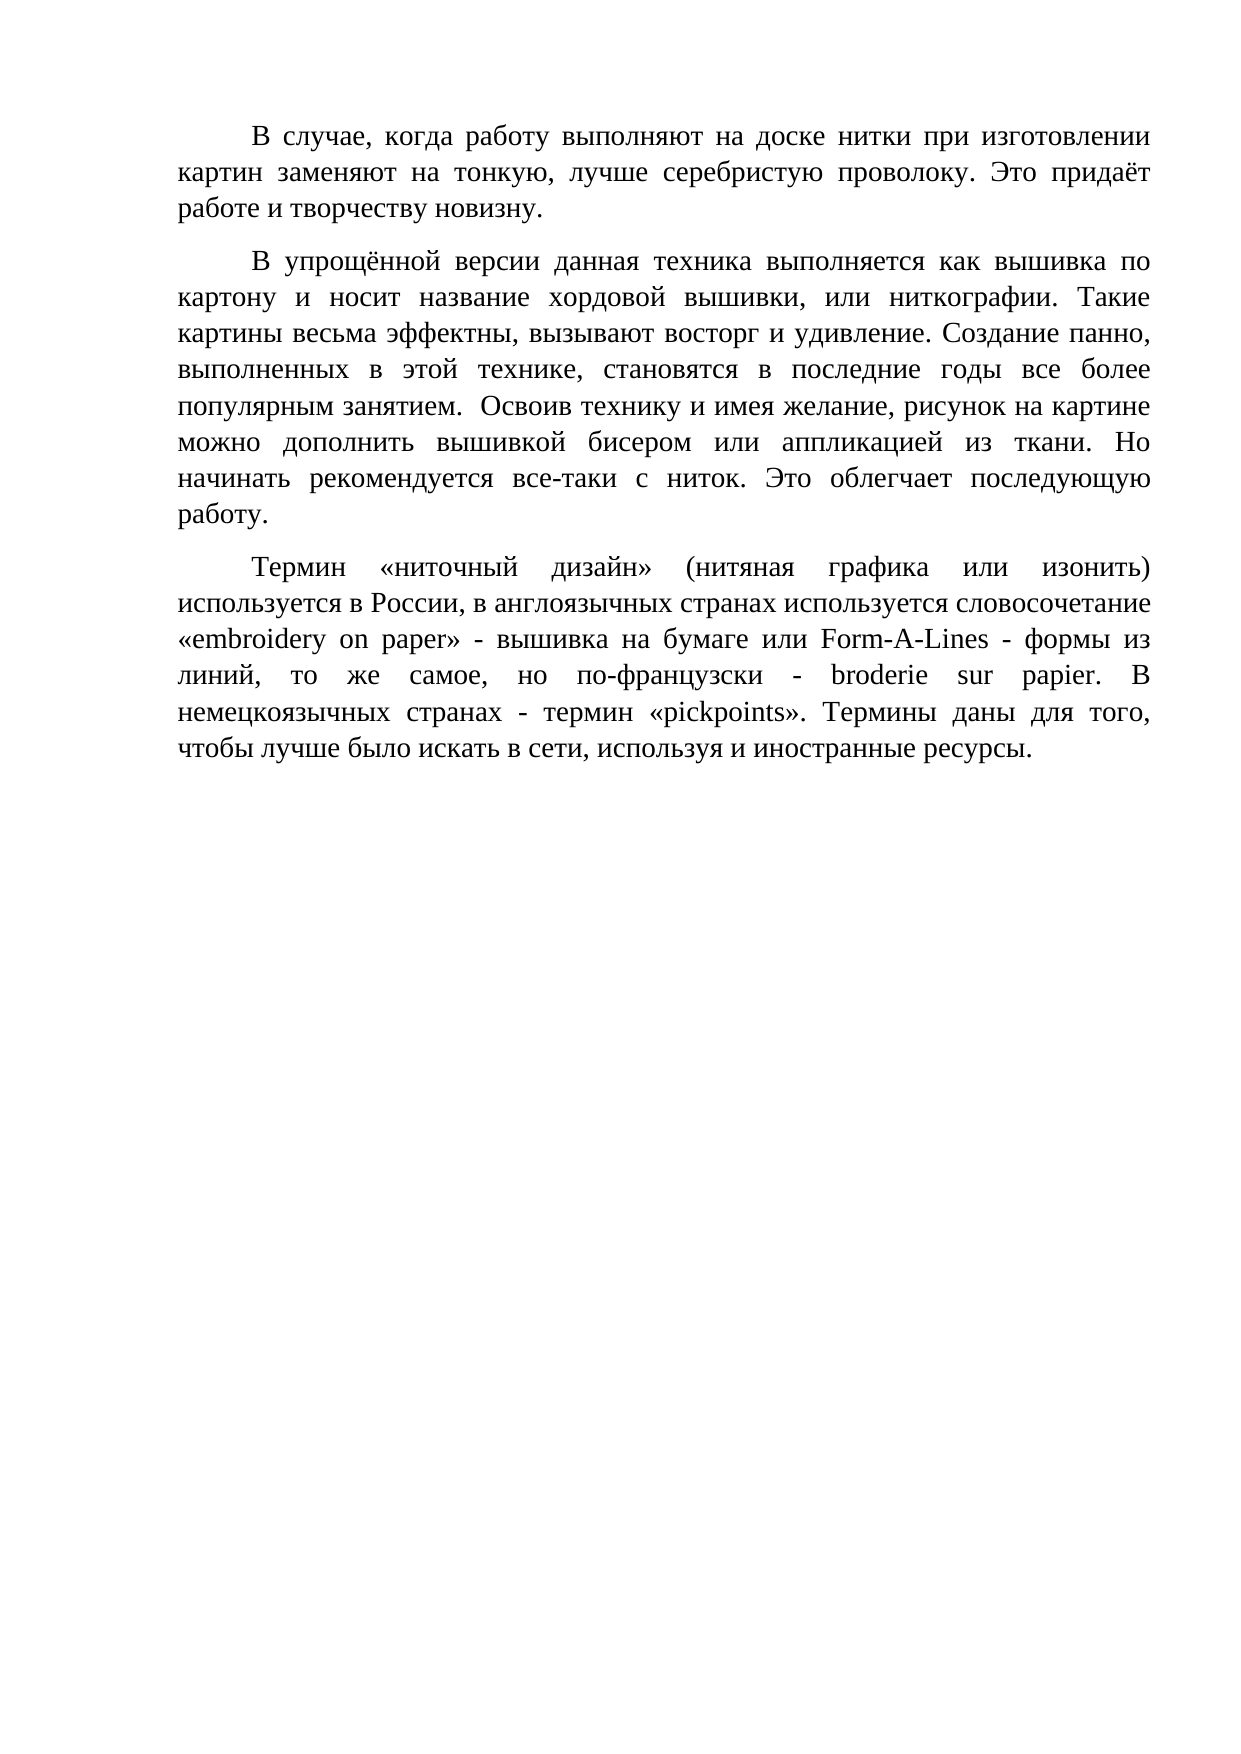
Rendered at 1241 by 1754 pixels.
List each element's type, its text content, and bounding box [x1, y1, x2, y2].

text В упрощённой версии данная техника выполняется как вышивка по картону и носит название хордовой вышивки, или ниткографии. Такие картины весьма эффектны, вызывают восторг и удивление. Создание панно, выполненных в этой технике, становятся в последние годы все более популярным занятием. Освоив технику и имея желание, рисунок на картине можно дополнить вышивкой бисером или аппликацией из ткани. Но начинать рекомендуется все-таки с ниток. Это облегчает последующую работу. [177, 243, 1152, 530]
text Термин «ниточный дизайн» (нитяная графика или изонить) используется в России, в англоязычных странах используется словосочетание «embroidery on paper» - вышивка на бумаге или Form-A-Lines - формы из линий, то же самое, но по-французски - broderie sur papier. В немецкоязычных странах - термин «pickpoints». Термины даны для того, чтобы лучше было искать в сети, используя и иностранные ресурсы. [177, 549, 1152, 763]
text В случае, когда работу выполняют на доске нитки при изготовлении картин заменяют на тонкую, лучше серебристую проволоку. Это придаёт работе и творчеству новизну. [177, 118, 1152, 224]
